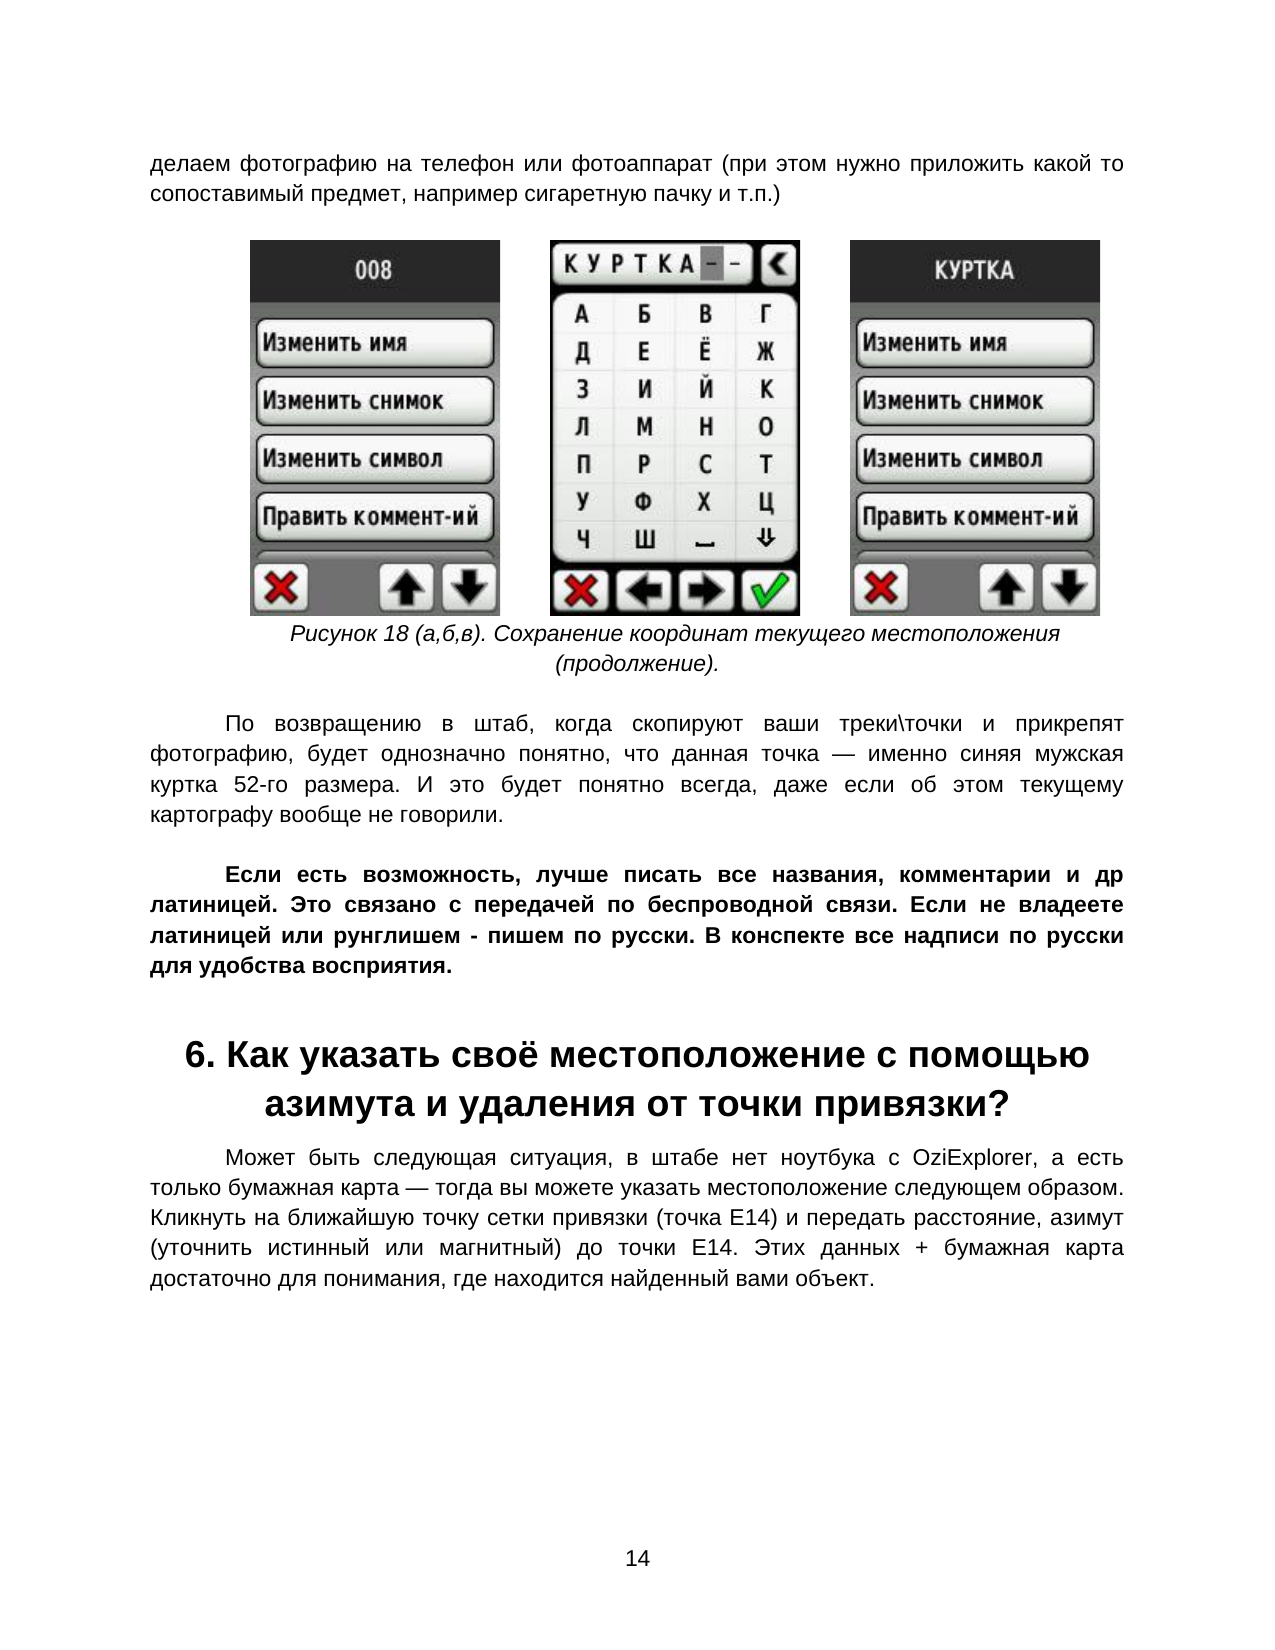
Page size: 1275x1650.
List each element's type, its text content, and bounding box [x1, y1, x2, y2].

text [150, 150, 1125, 207]
picture [250, 240, 501, 616]
text По возвращению в штаб, когда скопируют ваши треки\точки и прикрепят фотографию, будет однозначно понятно, что данная точка — именно синяя мужская куртка 52-го размера. И это будет понятно всегда, даже если об этом текущему картографу вообще не говорили. [150, 710, 1125, 827]
subtitle 6. Как указать своё местоположение с помощью азимута и удаления от точки привязки? [150, 1032, 1125, 1125]
picture [850, 240, 1100, 616]
text Может быть следующая ситуация, в штабе нет ноутбука с OziExplorer, а есть только бумажная карта — тогда вы можете указать местоположение следующем образом. Кликнуть на ближайшую точку сетки привязки (точка E14) и передать расстояние, азимут (уточнить истинный или магнитный) до точки E14. Этих данных + бумажная карта достаточно для понимания, где находится найденный вами объект. [150, 1144, 1125, 1291]
picture [550, 240, 800, 616]
text Если есть возможность, лучше писать все названия, комментарии и др латиницей. Это связано с передачей по беспроводной связи. Если не владеете латиницей или рунглишем - пишем по русски. В конспекте все надписи по русски для удобства восприятия. [150, 861, 1125, 978]
text Рисунок 18 (а,б,в). Сохранение координат текущего местоположения (продолжение). [150, 619, 1125, 676]
